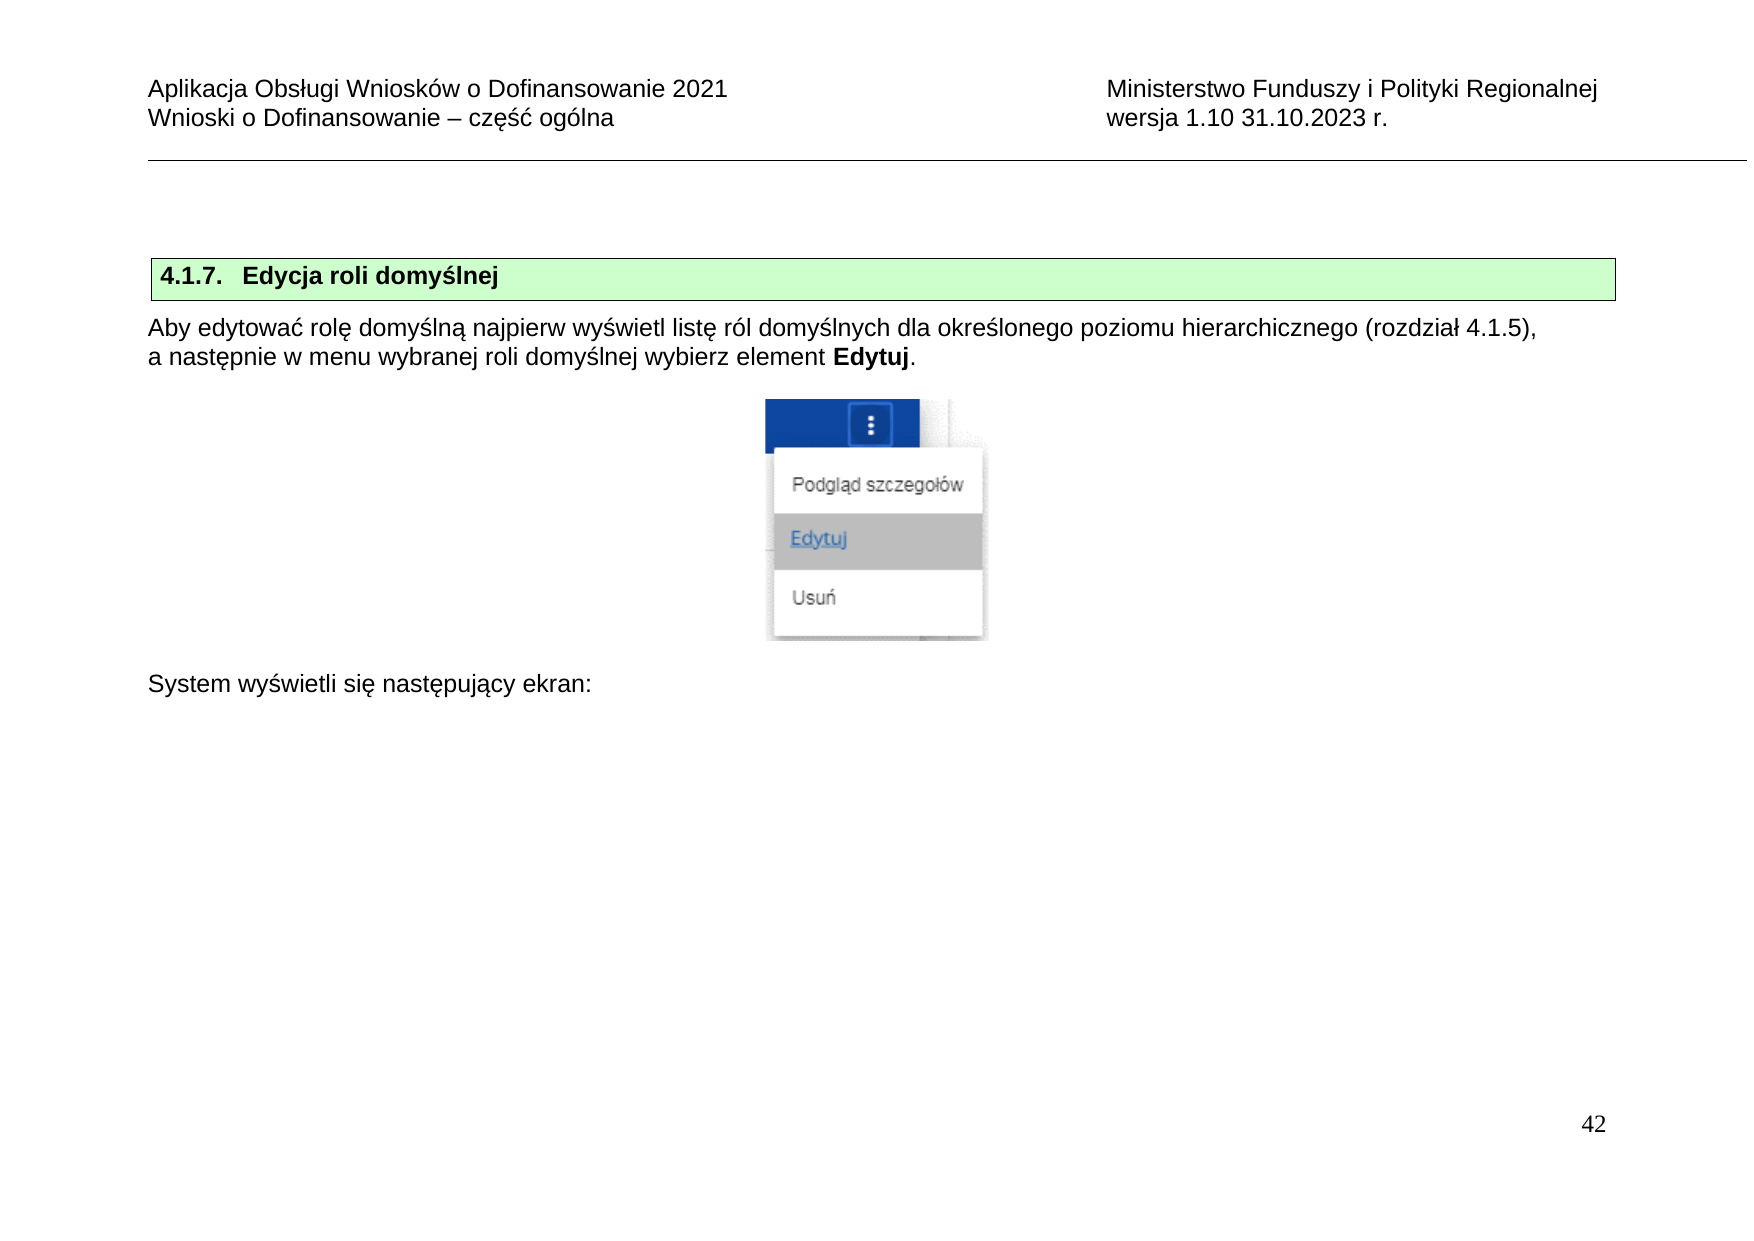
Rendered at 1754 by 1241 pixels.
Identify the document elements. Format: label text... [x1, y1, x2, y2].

picture [765, 399, 989, 641]
text Aby edytować rolę domyślną najpierw wyświetl listę ról domyślnych dla określonego poziomu hierarchicznego (rozdział 4.1.5), a następnie w menu wybranej roli domyślnej wybierz element Edytuj. [148, 313, 1606, 371]
text System wyświetli się następujący ekran: [148, 669, 1606, 698]
subtitle Edycja roli domyślnej [152, 259, 1615, 300]
